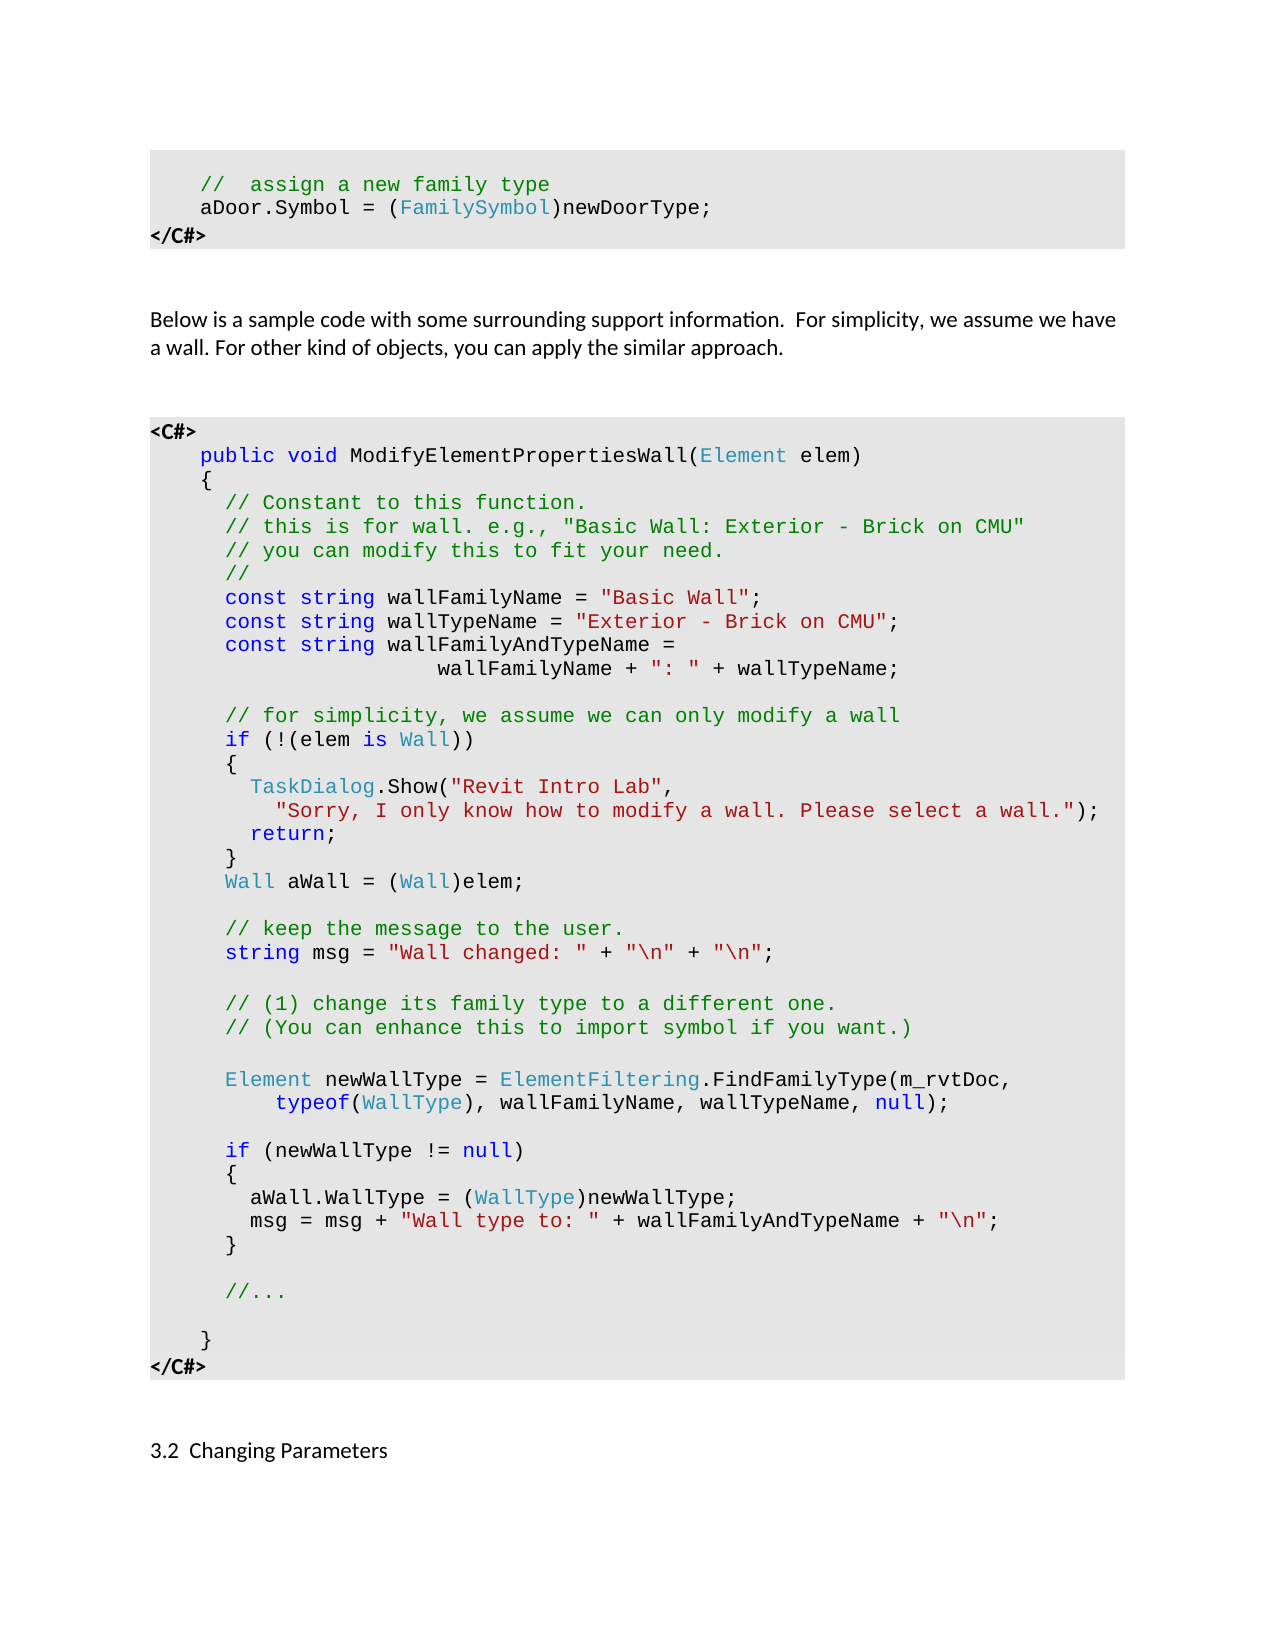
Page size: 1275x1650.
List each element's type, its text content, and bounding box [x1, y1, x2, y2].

text // (1) change its family type to a different one. [150, 993, 1125, 1017]
text 3.2 Changing Parameters [150, 1436, 1125, 1464]
text } [150, 847, 1125, 871]
text if (newWallType != null) [150, 1139, 1125, 1163]
text // this is for wall. e.g., "Basic Wall: Exterior - Brick on CMU" [150, 516, 1125, 540]
text // keep the message to the user. [150, 918, 1125, 942]
text public void ModifyElementPropertiesWall(Element elem) [150, 445, 1125, 469]
text aWall.WallType = (WallType)newWallType; [150, 1187, 1125, 1211]
text // assign a new family type [150, 174, 1125, 197]
text const string wallTypeName = "Exterior - Brick on CMU"; [150, 611, 1125, 634]
text { [150, 752, 1125, 776]
text const string wallFamilyAndTypeName = [150, 634, 1125, 658]
text // (You can enhance this to import symbol if you want.) [150, 1017, 1125, 1041]
text { [150, 1163, 1125, 1187]
text <C#> [150, 417, 1125, 445]
text const string wallFamilyName = "Basic Wall"; [150, 587, 1125, 611]
text string msg = "Wall changed: " + "\n" + "\n"; [150, 942, 1125, 965]
text "Sorry, I only know how to modify a wall. Please select a wall."); [150, 800, 1125, 823]
text { [150, 469, 1125, 492]
text wallFamilyName + ": " + wallTypeName; [150, 658, 1125, 682]
text Element newWallType = ElementFiltering.FindFamilyType(m_rvtDoc, [150, 1069, 1125, 1092]
text // Constant to this function. [150, 492, 1125, 516]
text aDoor.Symbol = (FamilySymbol)newDoorType; [150, 197, 1125, 221]
text } [150, 1234, 1125, 1258]
text </C#> [150, 221, 1125, 249]
text // for simplicity, we assume we can only modify a wall [150, 705, 1125, 729]
text </C#> [150, 1352, 1125, 1380]
text typeof(WallType), wallFamilyName, wallTypeName, null); [150, 1092, 1125, 1116]
text TaskDialog.Show("Revit Intro Lab", [150, 776, 1125, 800]
text // [150, 563, 1125, 587]
text if (!(elem is Wall)) [150, 729, 1125, 752]
text Wall aWall = (Wall)elem; [150, 871, 1125, 894]
text return; [150, 823, 1125, 847]
text } [150, 1329, 1125, 1352]
text //... [150, 1281, 1125, 1305]
text msg = msg + "Wall type to: " + wallFamilyAndTypeName + "\n"; [150, 1211, 1125, 1234]
text Below is a sample code with some surrounding support information. For simplicity, we assume we have a wall. For other kind of objects, you can apply the similar approach. [150, 305, 1125, 361]
text // you can modify this to fit your need. [150, 540, 1125, 563]
